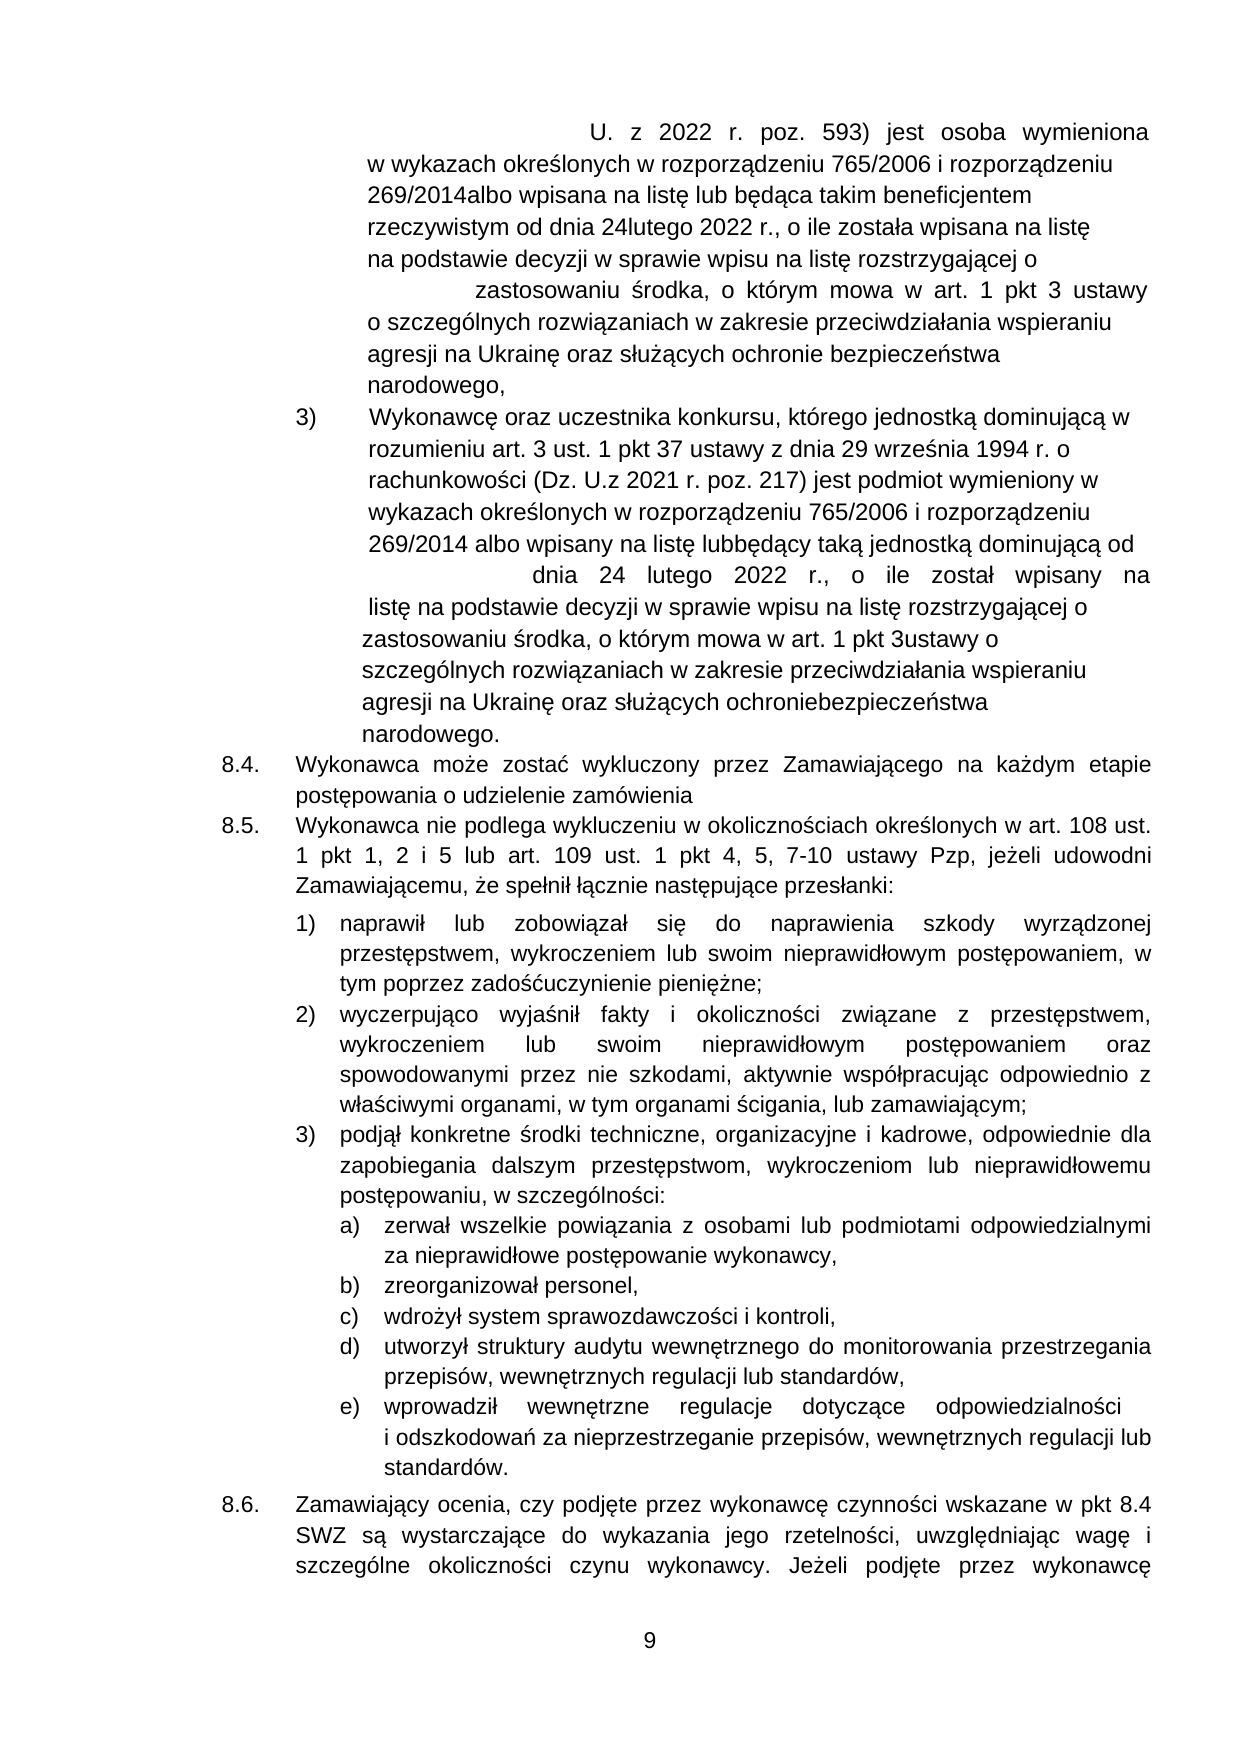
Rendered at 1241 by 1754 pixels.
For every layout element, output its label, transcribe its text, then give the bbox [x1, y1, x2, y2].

list narodowego. [223, 720, 1152, 747]
list wdrożył system sprawozdawczości i kontroli, [339, 1303, 1152, 1329]
list rzeczywistym od dnia 24lutego 2022 r., o ile została wpisana na listę [221, 213, 1152, 241]
list narodowego, [221, 371, 1152, 399]
list na podstawie decyzji w sprawie wpisu na listę rozstrzygającej o [221, 245, 1152, 272]
list wykazach określonych w rozporządzeniu 765/2006 i rozporządzeniu [295, 498, 1152, 526]
list dnia 24 lutego 2022 r., o ile został wpisany na listę na podstawie decyzji w sprawie wpisu na listę rozstrzygającej o [295, 561, 1152, 621]
list naprawił lub zobowiązał się do naprawienia szkody wyrządzonej przestępstwem, wykroczeniem lub swoim nieprawidłowym postępowaniem, w tym poprzez zadośćuczynienie pieniężne; [295, 910, 1152, 997]
list Wykonawca może zostać wykluczony przez Zamawiającego na każdym etapie postępowania o udzielenie zamówienia [221, 751, 1152, 808]
list rozumieniu art. 3 ust. 1 pkt 37 ustawy z dnia 29 września 1994 r. o [295, 435, 1152, 462]
list zreorganizował personel, [339, 1272, 1152, 1299]
list podjął konkretne środki techniczne, organizacyjne i kadrowe, odpowiednie dla zapobiegania dalszym przestępstwom, wykroczeniom lub nieprawidłowemu postępowaniu, w szczególności: [295, 1121, 1152, 1208]
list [221, 1491, 1152, 1578]
list Wykonawca nie podlega wykluczeniu w okolicznościach określonych w art. 108 ust. 1 pkt 1, 2 i 5 lub art. 109 ust. 1 pkt 4, 5, 7-10 ustawy Pzp, jeżeli udowodni Zamawiającemu, że spełnił łącznie następujące przesłanki: [221, 812, 1152, 899]
list wprowadził wewnętrzne regulacje dotyczące odpowiedzialności i odszkodowań za nieprzestrzeganie przepisów, wewnętrznych regulacji lub standardów. [339, 1393, 1152, 1480]
list szczególnych rozwiązaniach w zakresie przeciwdziałania wspieraniu [223, 656, 1152, 684]
list zastosowaniu środka, o którym mowa w art. 1 pkt 3 ustawy o szczególnych rozwiązaniach w zakresie przeciwdziałania wspieraniu [221, 276, 1152, 336]
list agresji na Ukrainę oraz służących ochroniebezpieczeństwa [223, 688, 1152, 716]
list zastosowaniu środka, o którym mowa w art. 1 pkt 3ustawy o [223, 625, 1152, 652]
list agresji na Ukrainę oraz służących ochronie bezpieczeństwa [221, 340, 1152, 367]
list U. z 2022 r. poz. 593) jest osoba wymieniona w wykazach określonych w rozporządzeniu 765/2006 i rozporządzeniu [221, 118, 1152, 177]
list utworzył struktury audytu wewnętrznego do monitorowania przestrzegania przepisów, wewnętrznych regulacji lub standardów, [339, 1333, 1152, 1389]
list 269/2014albo wpisana na listę lub będąca takim beneficjentem [221, 181, 1152, 209]
list Wykonawcę oraz uczestnika konkursu, którego jednostką dominującą w [221, 403, 1152, 431]
list wyczerpująco wyjaśnił fakty i okoliczności związane z przestępstwem, wykroczeniem lub swoim nieprawidłowym postępowaniem oraz spowodowanymi przez nie szkodami, aktywnie współpracując odpowiednio z właściwymi organami, w tym organami ścigania, lub zamawiającym; [295, 1001, 1152, 1118]
list 269/2014 albo wpisany na listę lubbędący taką jednostką dominującą od [295, 530, 1152, 557]
list zerwał wszelkie powiązania z osobami lub podmiotami odpowiedzialnymi za nieprawidłowe postępowanie wykonawcy, [339, 1212, 1152, 1269]
list rachunkowości (Dz. U.z 2021 r. poz. 217) jest podmiot wymieniony w [295, 466, 1152, 494]
